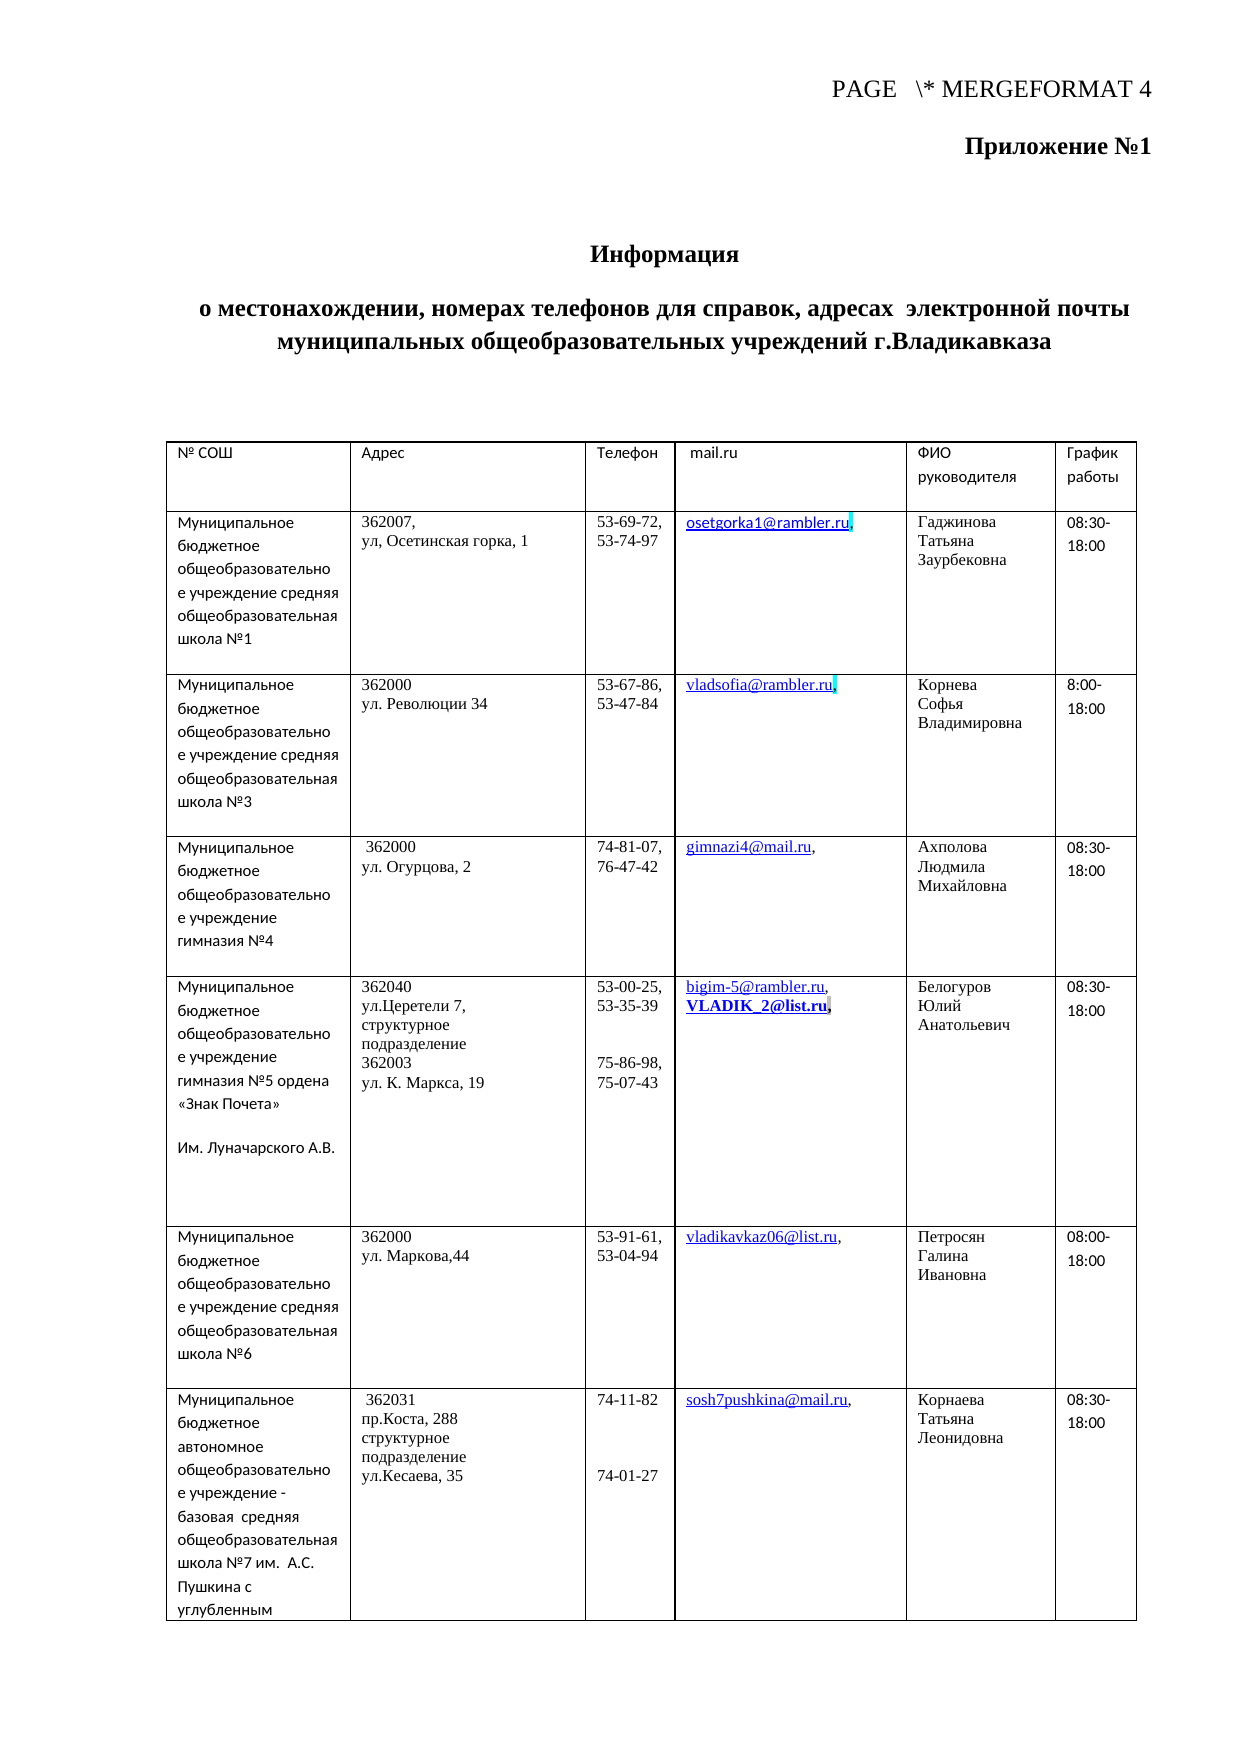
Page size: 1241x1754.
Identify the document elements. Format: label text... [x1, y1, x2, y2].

text Информация [177, 239, 1152, 268]
table_header ФИО руководителя [907, 443, 1055, 511]
table_cell osetgorka1@rambler.ru, [676, 512, 906, 673]
table_cell 08:30-18:00 [1056, 837, 1136, 976]
table_cell Белогуров Юлий Анатольевич [907, 977, 1055, 1226]
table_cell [351, 1389, 585, 1620]
table_cell 362007, ул, Осетинская горка, 1 [351, 512, 585, 673]
table_cell 08:30-18:00 [1056, 512, 1136, 673]
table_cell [676, 1389, 906, 1620]
table_cell 362000 ул. Огурцова, 2 [351, 837, 585, 976]
table_cell 74-81-07, 76-47-42 [586, 837, 674, 976]
table_cell Корнева Софья Владимировна [907, 675, 1055, 836]
table_cell Муниципальное бюджетное общеобразовательное учреждение средняя общеобразовательная школа №3 [167, 675, 350, 836]
table_header Адрес [351, 443, 585, 511]
table_header График работы [1056, 443, 1136, 511]
table_cell vladikavkaz06@list.ru, [676, 1227, 906, 1388]
table_cell 362040 ул.Церетели 7, структурное подразделение 362003 ул. К. Маркса, 19 [351, 977, 585, 1226]
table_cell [907, 1389, 1055, 1620]
table_cell 53-91-61, 53-04-94 [586, 1227, 674, 1388]
table_cell 362000 ул. Маркова,44 [351, 1227, 585, 1388]
table_cell 8:00-18:00 [1056, 675, 1136, 836]
table_header Телефон [586, 443, 674, 511]
table_cell vladsofia@rambler.ru, [676, 675, 906, 836]
table_header № СОШ [167, 443, 350, 511]
table_cell Петросян Галина Ивановна [907, 1227, 1055, 1388]
table_cell Муниципальное бюджетное общеобразовательное учреждение гимназия №4 [167, 837, 350, 976]
table_cell 53-67-86, 53-47-84 [586, 675, 674, 836]
table_cell 08:30-18:00 [1056, 1389, 1136, 1620]
text о местонахождении, номерах телефонов для справок, адресах электронной почты муниципальных общеобразовательных учреждений г.Владикавказа [177, 293, 1152, 354]
table_cell 08:00-18:00 [1056, 1227, 1136, 1388]
table_cell 74-11-82 74-01-27 [586, 1389, 674, 1620]
table_cell 08:30-18:00 [1056, 977, 1136, 1226]
table_cell gimnazi4@mail.ru, [676, 837, 906, 976]
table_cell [167, 1389, 350, 1620]
text Приложение №1 [871, 131, 1152, 160]
table_cell 53-00-25, 53-35-39 75-86-98, 75-07-43 [586, 977, 674, 1226]
table_cell Муниципальное бюджетное общеобразовательное учреждение средняя общеобразовательная школа №1 [167, 512, 350, 673]
table_cell bigim-5@rambler.ru, VLADIK_2@list.ru, [676, 977, 906, 1226]
table_header mail.ru [676, 443, 906, 511]
table_cell Гаджинова Татьяна Заурбековна [907, 512, 1055, 673]
table_cell Ахполова Людмила Михайловна [907, 837, 1055, 976]
table_cell Муниципальное бюджетное общеобразовательное учреждение средняя общеобразовательная школа №6 [167, 1227, 350, 1388]
table_cell Муниципальное бюджетное общеобразовательное учреждение гимназия №5 ордена «Знак Почета» Им. Луначарского А.В. [167, 977, 350, 1226]
table_cell 362000 ул. Революции 34 [351, 675, 585, 836]
table_cell 53-69-72, 53-74-97 [586, 512, 674, 673]
